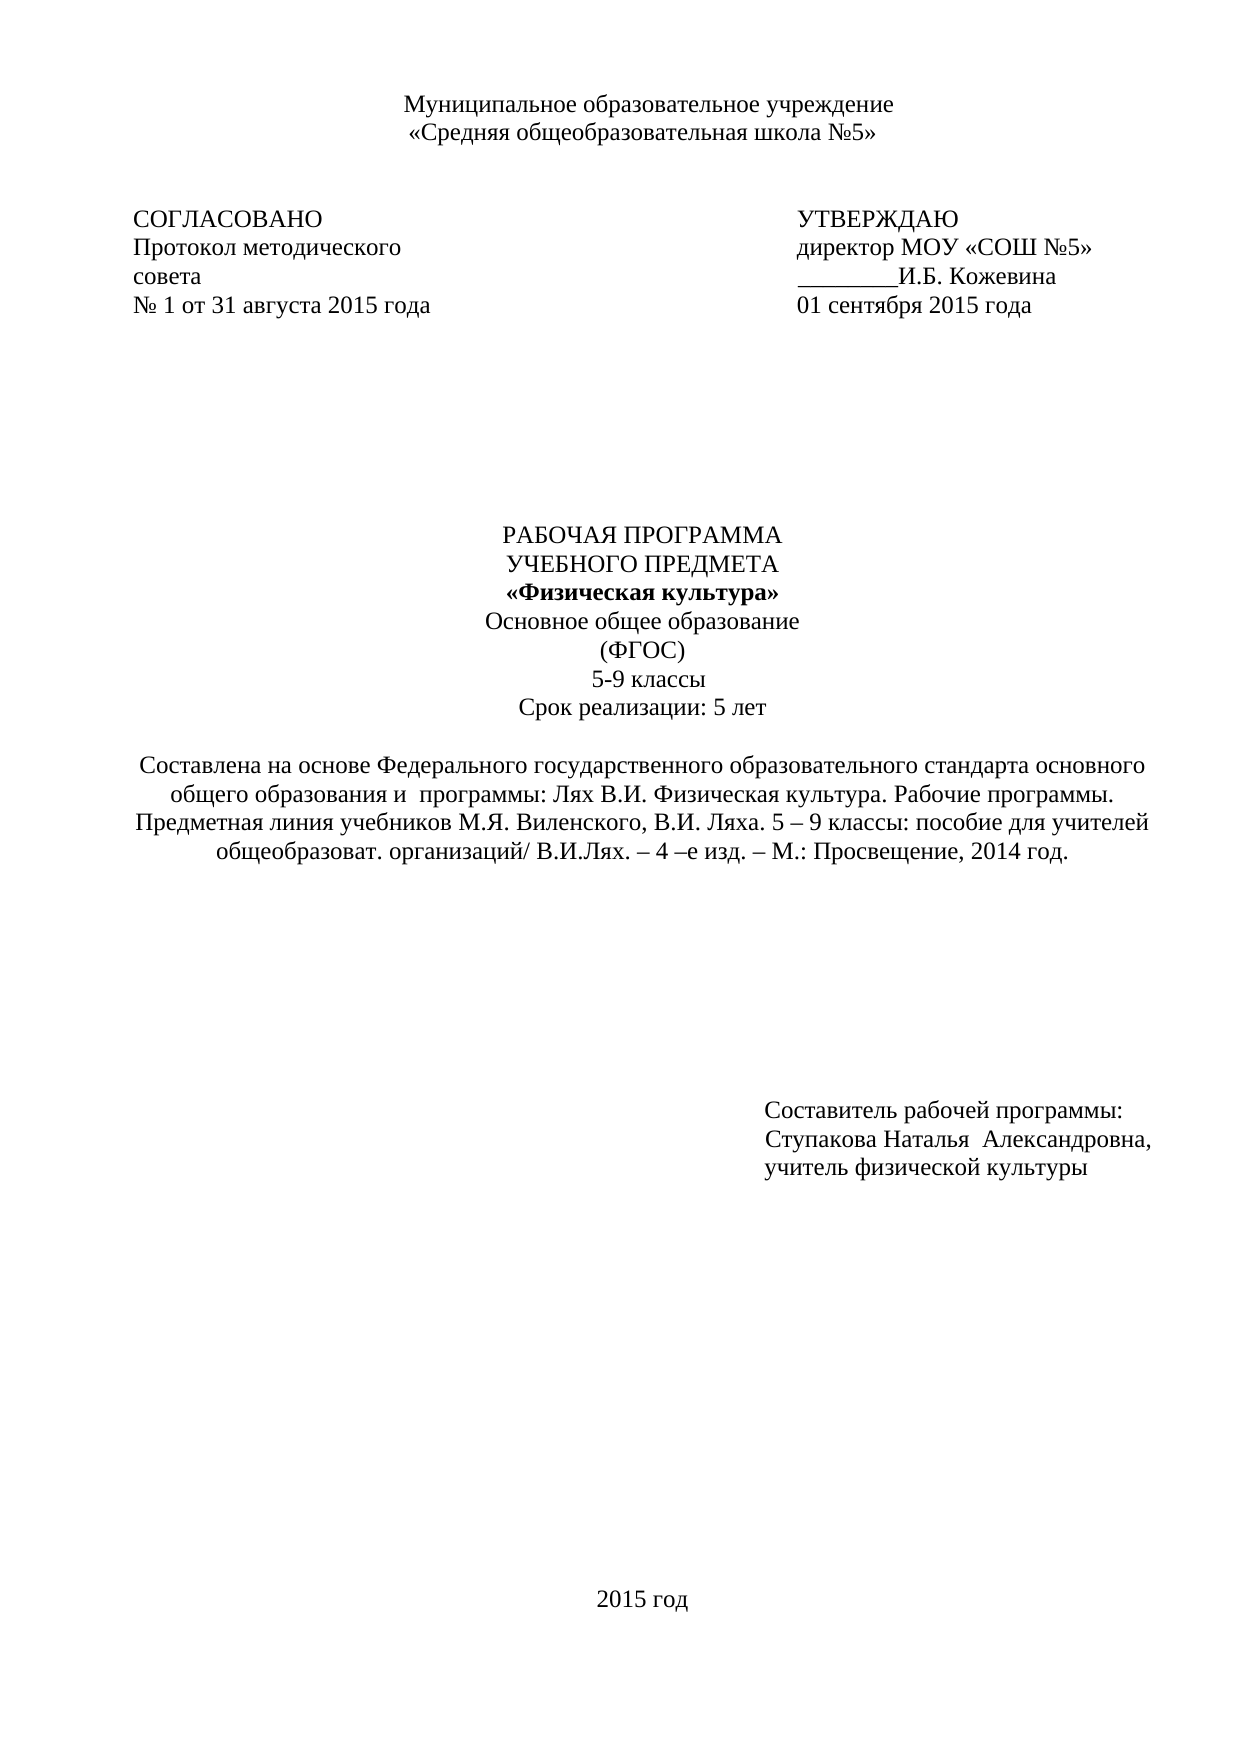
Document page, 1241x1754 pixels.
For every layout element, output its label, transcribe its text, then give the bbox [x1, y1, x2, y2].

text 2015 год [133, 1584, 1152, 1612]
text УЧЕБНОГО ПРЕДМЕТА [133, 549, 1152, 577]
text РАБОЧАЯ ПРОГРАММА [133, 520, 1152, 549]
text Основное общее образование [133, 606, 1152, 635]
text «Средняя общеобразовательная школа №5» [133, 117, 1152, 146]
text 5-9 классы [133, 664, 1152, 692]
text (ФГОС) [133, 635, 1152, 664]
text СОГЛАСОВАНО УТВЕРЖДАЮ [133, 204, 1152, 232]
text Срок реализации: 5 лет [133, 692, 1152, 721]
text Составитель рабочей программы: [133, 1095, 1152, 1124]
text учитель физической культуры [133, 1152, 1152, 1181]
text Протокол методического директор МОУ «СОШ №5» [133, 232, 1152, 261]
text «Физическая культура» [133, 577, 1152, 606]
text Составлена на основе Федерального государственного образовательного стандарта основного общего образования и программы: Лях В.И. Физическая культура. Рабочие программы. Предметная линия учебников М.Я. Виленского, В.И. Ляха. 5 – 9 классы: пособие для учителей общеобразоват. организаций/ В.И.Лях. – 4 –е изд. – М.: Просвещение, 2014 год. [133, 750, 1152, 865]
text совета ________И.Б. Кожевина [133, 261, 1152, 290]
text Ступакова Наталья Александровна, [133, 1124, 1152, 1152]
text № 1 от 31 августа 2015 года 01 сентября 2015 года [133, 290, 1152, 319]
text Муниципальное образовательное учреждение [133, 89, 1152, 117]
